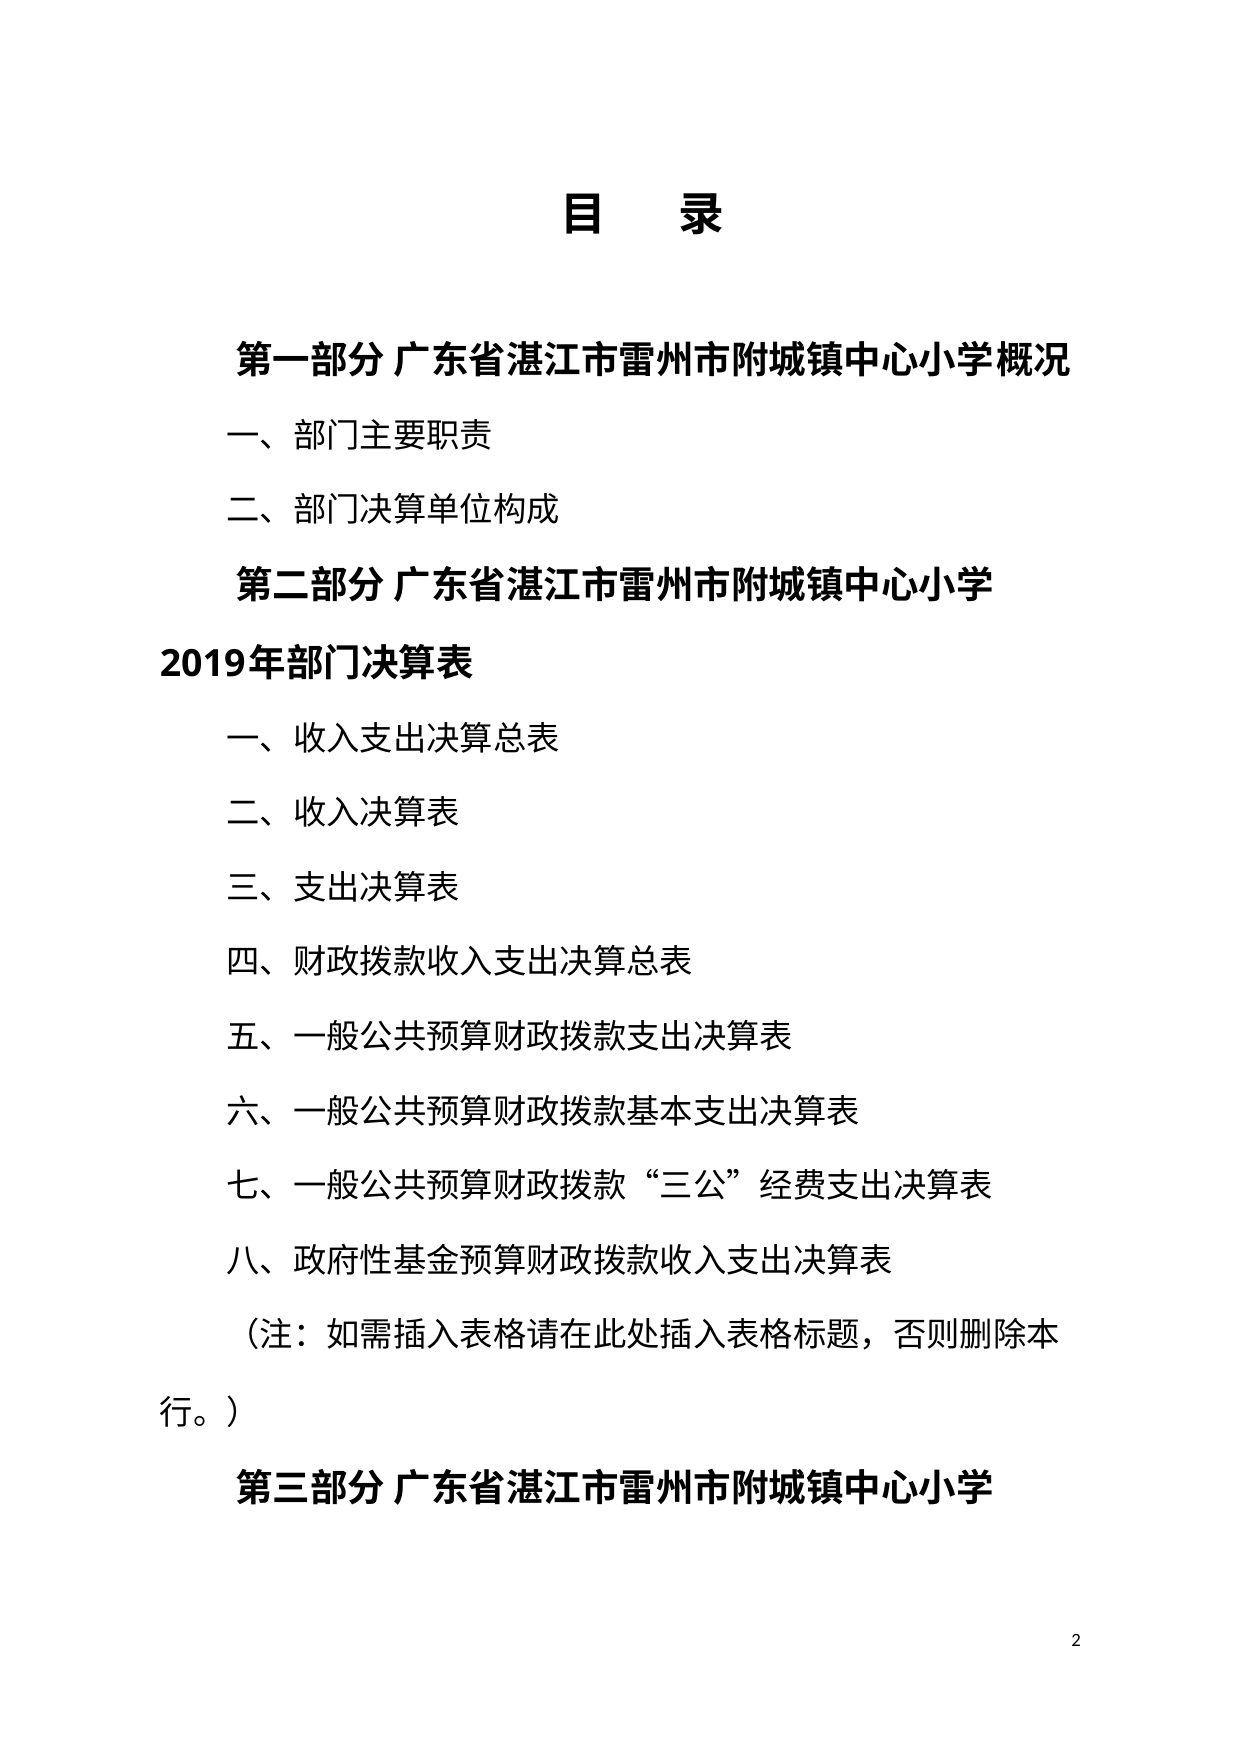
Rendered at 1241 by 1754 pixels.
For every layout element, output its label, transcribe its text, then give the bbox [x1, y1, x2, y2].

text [159, 1452, 1081, 1517]
text 目 录 [203, 162, 1081, 259]
text （注：如需插入表格请在此处插入表格标题，否则删除本行。） [159, 1300, 1081, 1443]
text 八、政府性基金预算财政拨款收入支出决算表 [159, 1225, 1081, 1290]
text 二、部门决算单位构成 [159, 475, 1081, 540]
text 第二部分 广东省湛江市雷州市附城镇中心小学2019 年部门决算表 [159, 549, 1081, 692]
text 二、收入决算表 [159, 778, 1081, 843]
text 五、一般公共预算财政拨款支出决算表 [159, 1002, 1081, 1067]
text 七、一般公共预算财政拨款“三公”经费支出决算表 [159, 1151, 1081, 1216]
text 第一部分 广东省湛江市雷州市附城镇中心小学 概况 [159, 324, 1081, 389]
text 六、一般公共预算财政拨款基本支出决算表 [159, 1076, 1081, 1141]
text 三、支出决算表 [159, 852, 1081, 917]
text 一、收入支出决算总表 [159, 703, 1081, 768]
text 一、部门主要职责 [159, 400, 1081, 465]
text 四、财政拨款收入支出决算总表 [159, 927, 1081, 992]
